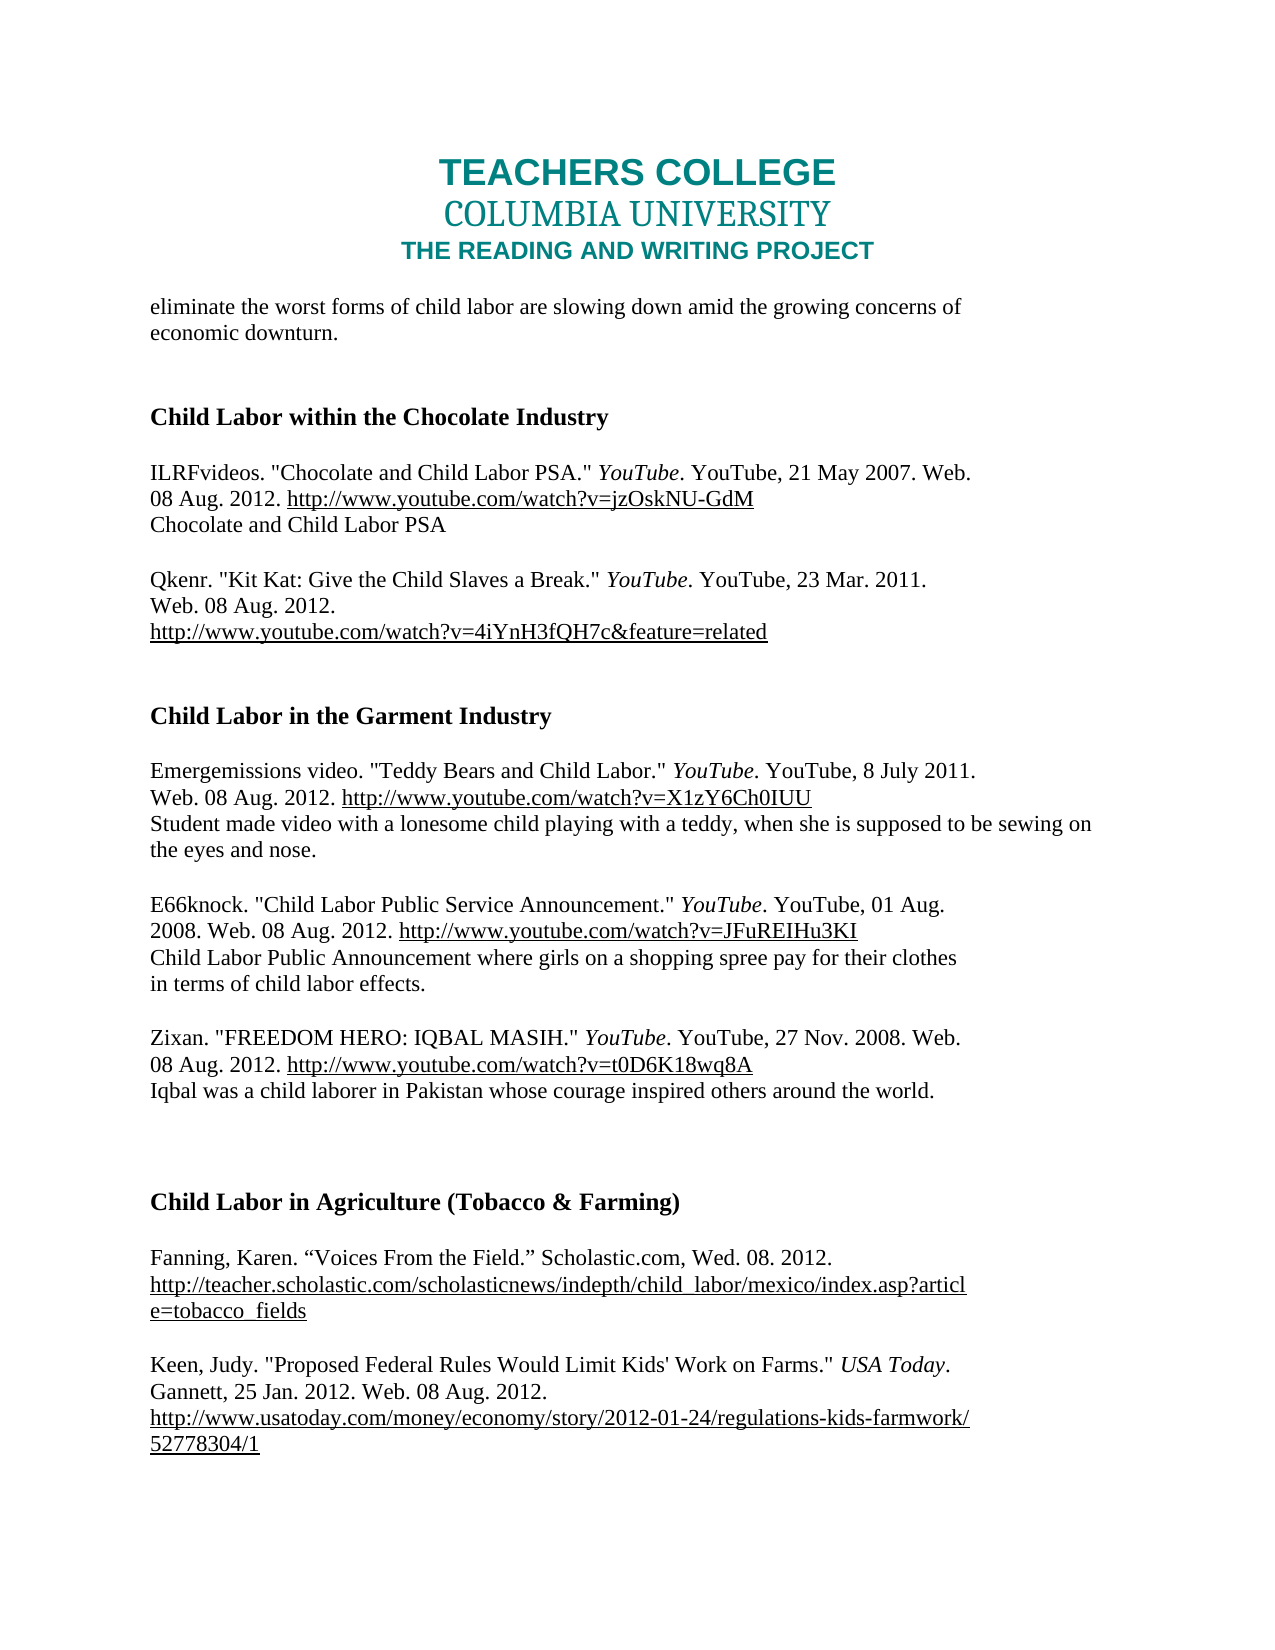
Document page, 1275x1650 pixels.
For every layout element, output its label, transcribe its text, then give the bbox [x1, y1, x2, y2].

text e=tobacco_fields [150, 1297, 1125, 1323]
text ILRFvideos. "Chocolate and Child Labor PSA." YouTube. YouTube, 21 May 2007. Web. [150, 458, 1125, 485]
text Child Labor Public Announcement where girls on a shopping spree pay for their clothes [150, 944, 1125, 970]
text Child Labor within the Chocolate Industry [150, 402, 1125, 431]
text 52778304/1 [150, 1430, 1125, 1457]
text 08 Aug. 2012. http://www.youtube.com/watch?v=t0D6K18wq8A [150, 1051, 1125, 1077]
text Chocolate and Child Labor PSA [150, 511, 1125, 538]
text 08 Aug. 2012. http://www.youtube.com/watch?v=jzOskNU-GdM [150, 485, 1125, 511]
text Gannett, 25 Jan. 2012. Web. 08 Aug. 2012. [150, 1378, 1125, 1404]
text Web. 08 Aug. 2012. [150, 592, 1125, 618]
text Qkenr. "Kit Kat: Give the Child Slaves a Break." YouTube. YouTube, 23 Mar. 2011. [150, 566, 1125, 592]
text Iqbal was a child laborer in Pakistan whose courage inspired others around the world. [150, 1077, 1125, 1103]
text eliminate the worst forms of child labor are slowing down amid the growing concerns of [150, 293, 1125, 319]
text Keen, Judy. "Proposed Federal Rules Would Limit Kids' Work on Farms." USA Today. [150, 1351, 1125, 1378]
text Child Labor in Agriculture (Tobacco & Farming) [150, 1187, 1125, 1216]
text Fanning, Karen. “Voices From the Field.” Scholastic.com, Wed. 08. 2012. [150, 1244, 1125, 1271]
text Student made video with a lonesome child playing with a teddy, when she is supposed to be sewing on the eyes and nose. [150, 810, 1125, 863]
text Emergemissions video. "Teddy Bears and Child Labor." YouTube. YouTube, 8 July 2011. [150, 757, 1125, 784]
text E66knock. "Child Labor Public Service Announcement." YouTube. YouTube, 01 Aug. [150, 891, 1125, 917]
text http://www.usatoday.com/money/economy/story/2012-01-24/regulations-kids-farmwork/ [150, 1404, 1125, 1430]
text Zixan. "FREEDOM HERO: IQBAL MASIH." YouTube. YouTube, 27 Nov. 2008. Web. [150, 1024, 1125, 1051]
text in terms of child labor effects. [150, 970, 1125, 996]
text economic downturn. [150, 319, 1125, 346]
text Child Labor in the Garment Industry [150, 701, 1125, 729]
text Web. 08 Aug. 2012. http://www.youtube.com/watch?v=X1zY6Ch0IUU [150, 784, 1125, 810]
text http://www.youtube.com/watch?v=4iYnH3fQH7c&feature=related [150, 618, 1125, 645]
text 2008. Web. 08 Aug. 2012. http://www.youtube.com/watch?v=JFuREIHu3KI [150, 917, 1125, 944]
text http://teacher.scholastic.com/scholasticnews/indepth/child_labor/mexico/index.asp?articl [150, 1271, 1125, 1297]
